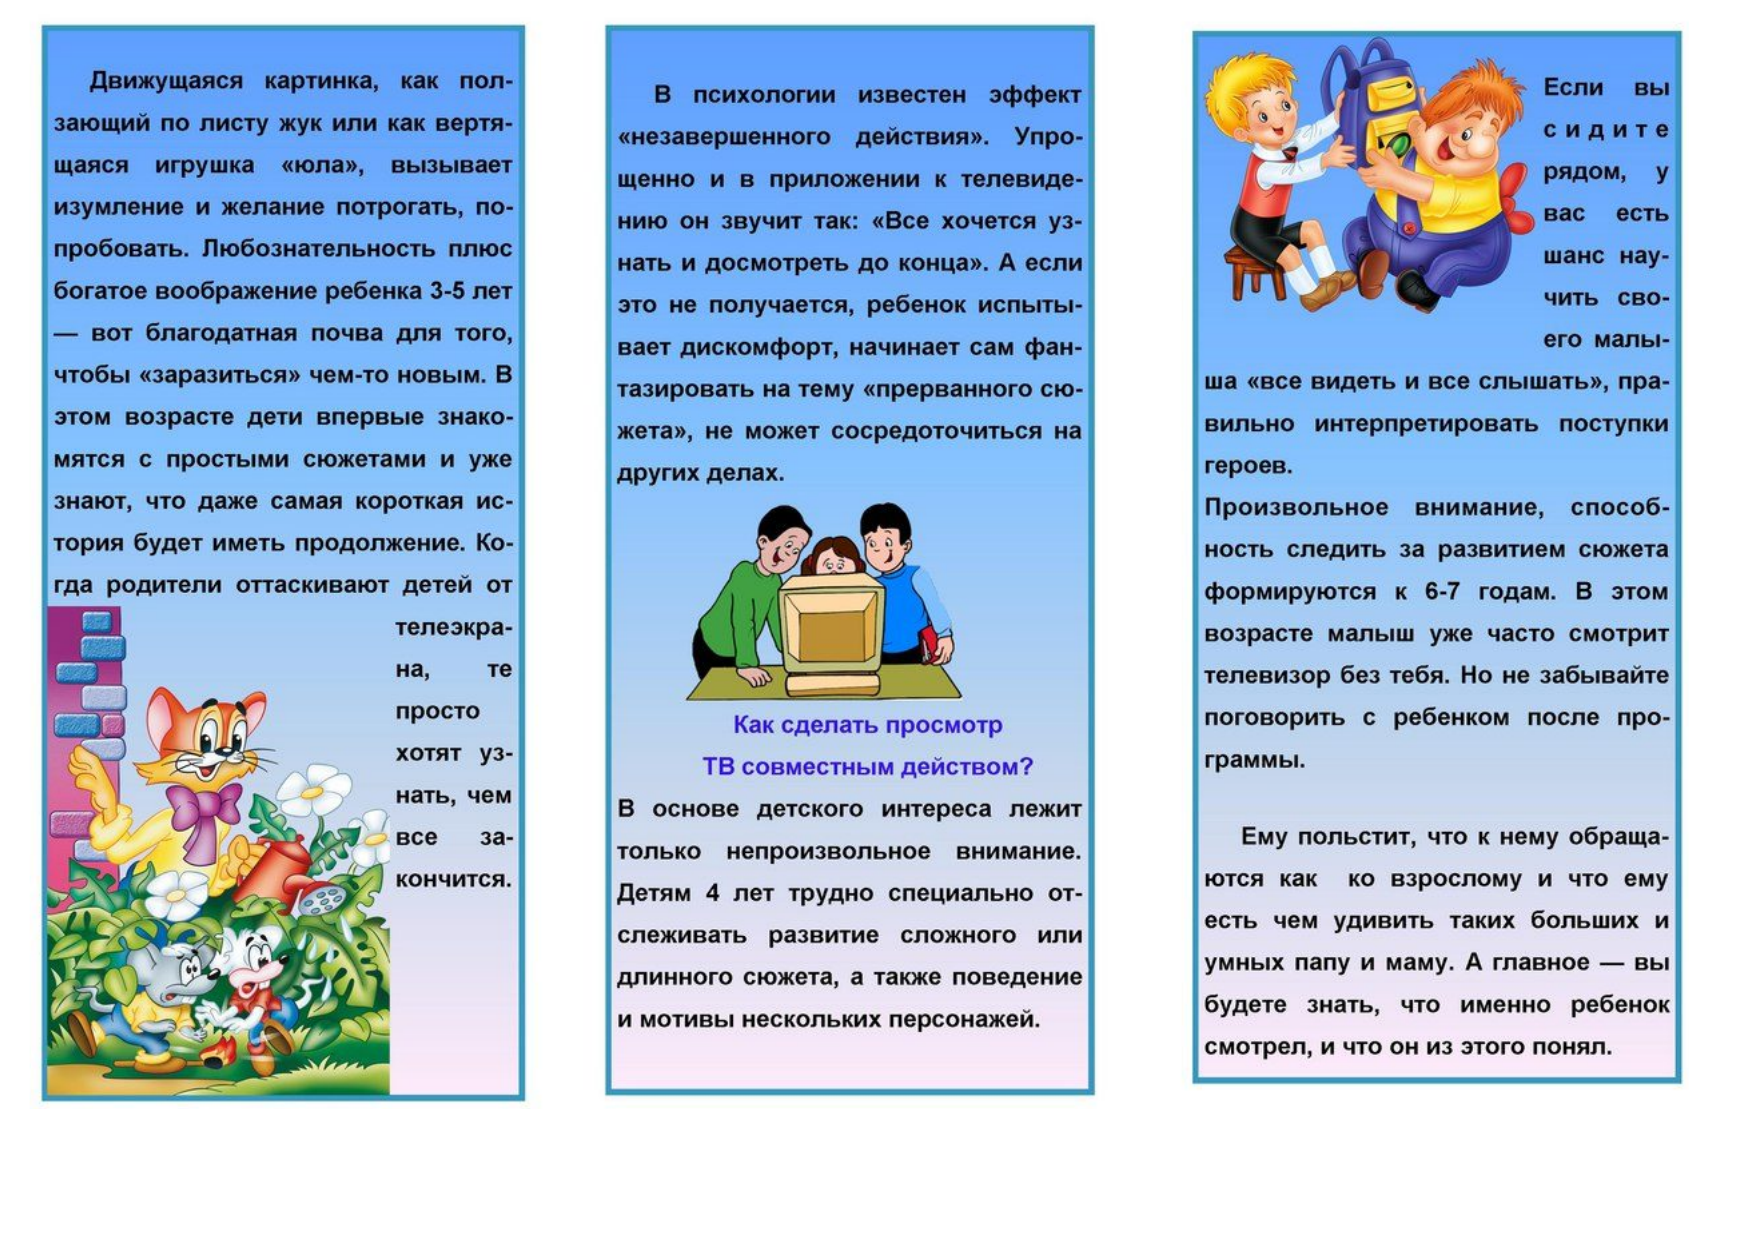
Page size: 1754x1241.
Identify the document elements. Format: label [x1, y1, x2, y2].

picture [29, 14, 1689, 1109]
